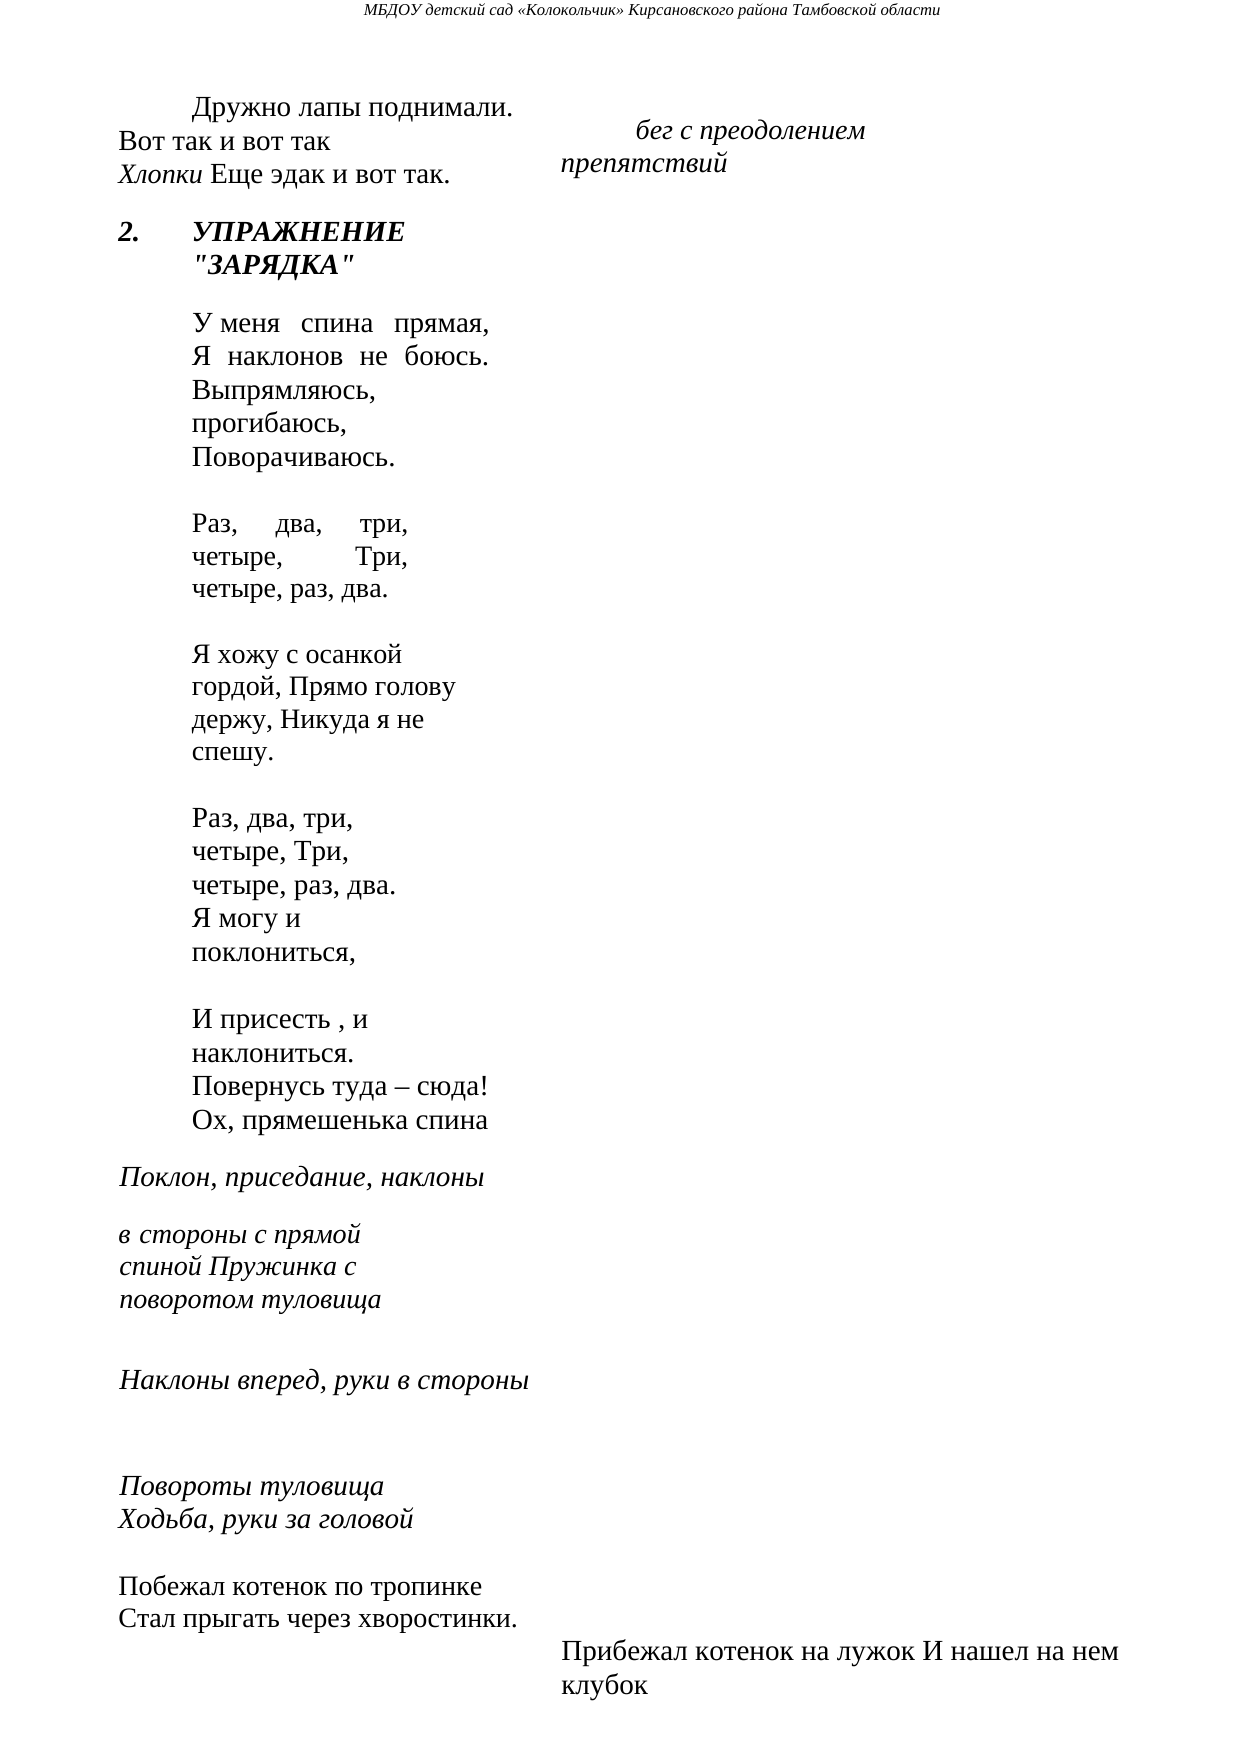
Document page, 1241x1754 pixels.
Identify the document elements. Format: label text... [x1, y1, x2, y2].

text Раз, два, три, четыре, Три, четыре, раз, два. Я могу и поклониться, [192, 800, 423, 968]
text препятствий [560, 146, 1187, 179]
list УПРАЖНЕНИЕ "ЗАРЯДКА" [118, 214, 533, 281]
text Дружно лапы поднимали. [192, 89, 533, 123]
text Раз, два, три, четыре, Три, четыре, раз, два. [192, 506, 408, 603]
text Ходьба, руки за головой [118, 1502, 533, 1535]
text Я хожу с осанкой гордой, Прямо голову держу, Никуда я не спешу. [192, 637, 460, 766]
text Побежал котенок по тропинке Стал прыгать через хворостинки. [118, 1569, 533, 1633]
list стороны с прямой спиной Пружинка с поворотом туловища [118, 1217, 412, 1314]
text бег с преодолением [635, 113, 1187, 146]
text Хлопки Еще эдак и вот так. [118, 156, 533, 190]
text И присесть , и наклониться. Повернусь туда – сюда! Ох, прямешенька спина [192, 1001, 489, 1135]
text Поклон, приседание, наклоны [119, 1159, 533, 1193]
text Повороты туловища [119, 1468, 533, 1502]
text Вот так и вот так [118, 123, 533, 156]
text Прибежал котенок на лужок И нашел на нем клубок [561, 1633, 1175, 1701]
text Наклоны вперед, руки в стороны [119, 1362, 533, 1396]
list меня спина прямая, Я наклонов не боюсь. Выпрямляюсь, прогибаюсь, Поворачиваюсь. [192, 305, 489, 473]
